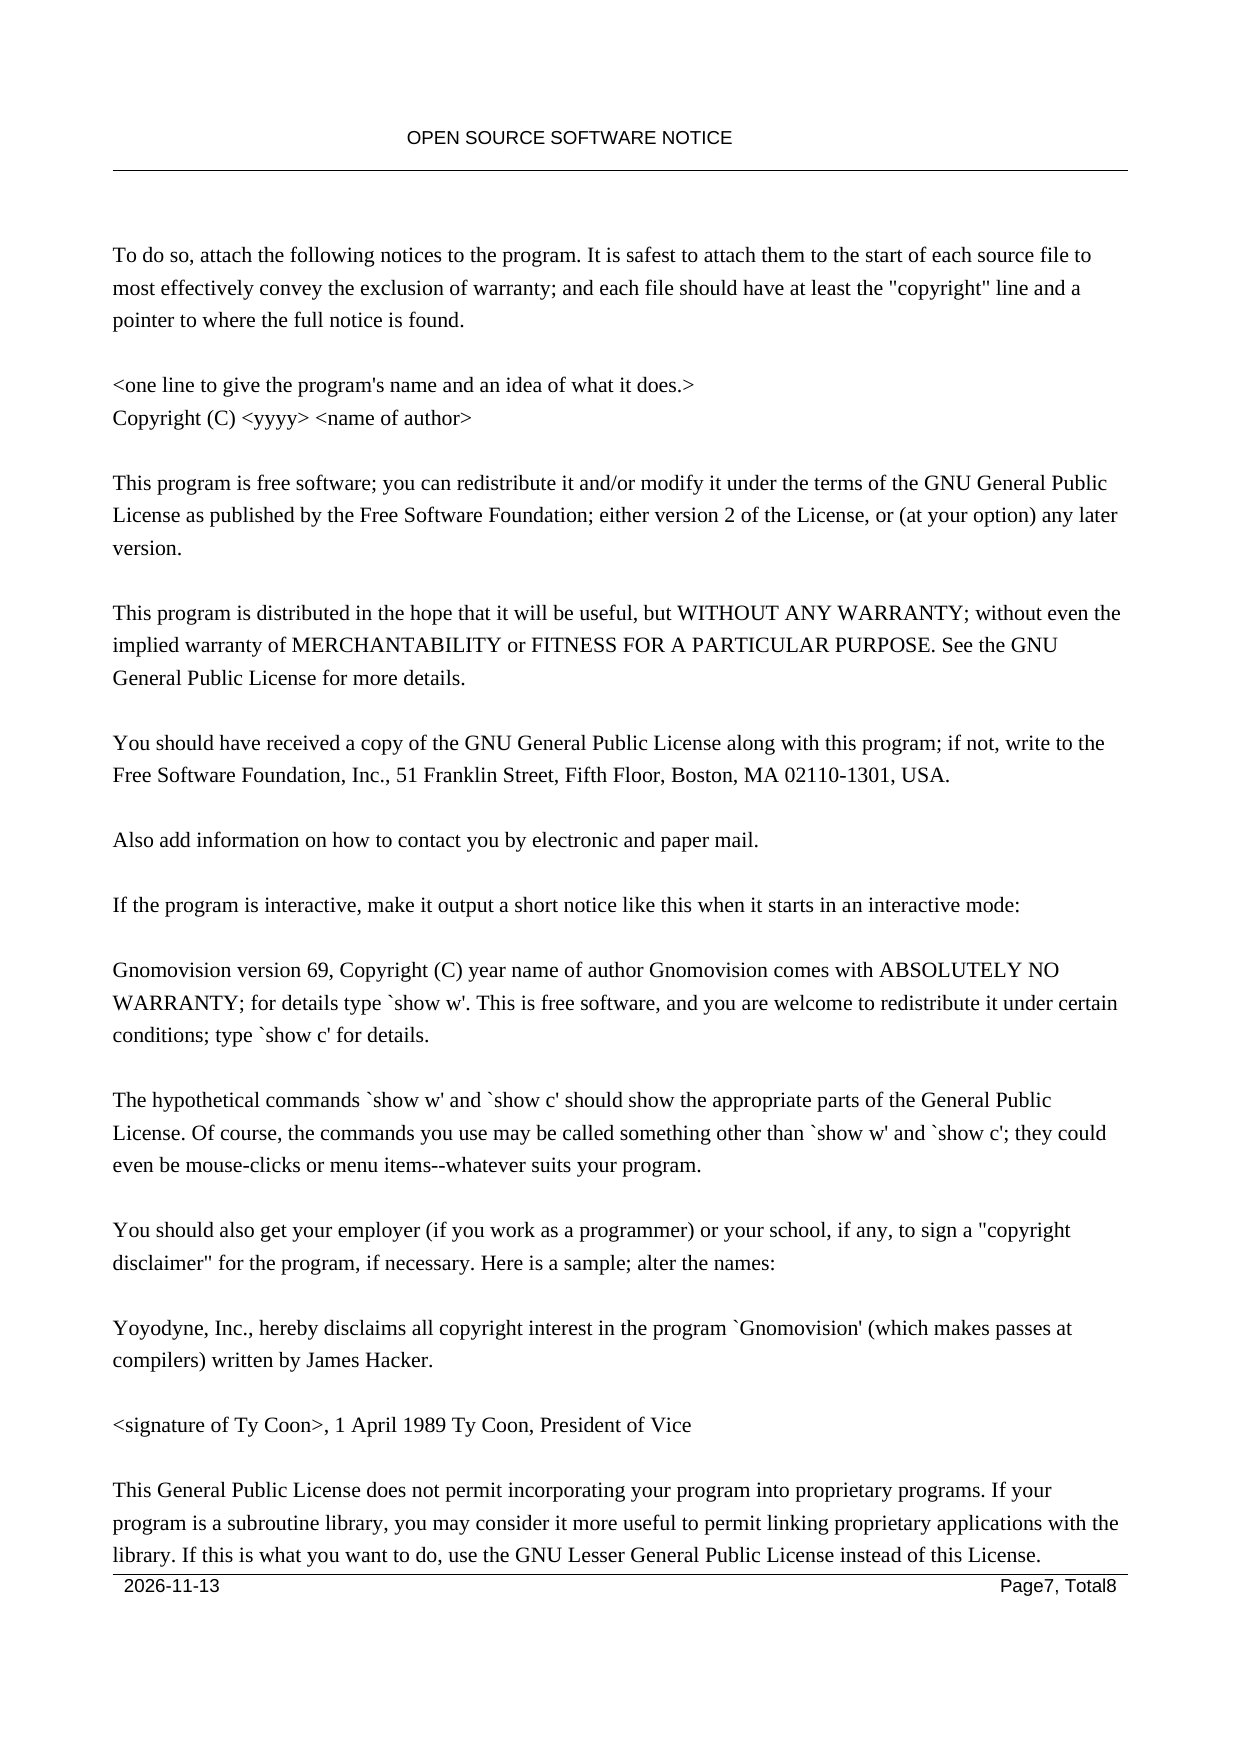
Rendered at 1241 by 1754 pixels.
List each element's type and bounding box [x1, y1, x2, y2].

text [112, 206, 1128, 1571]
